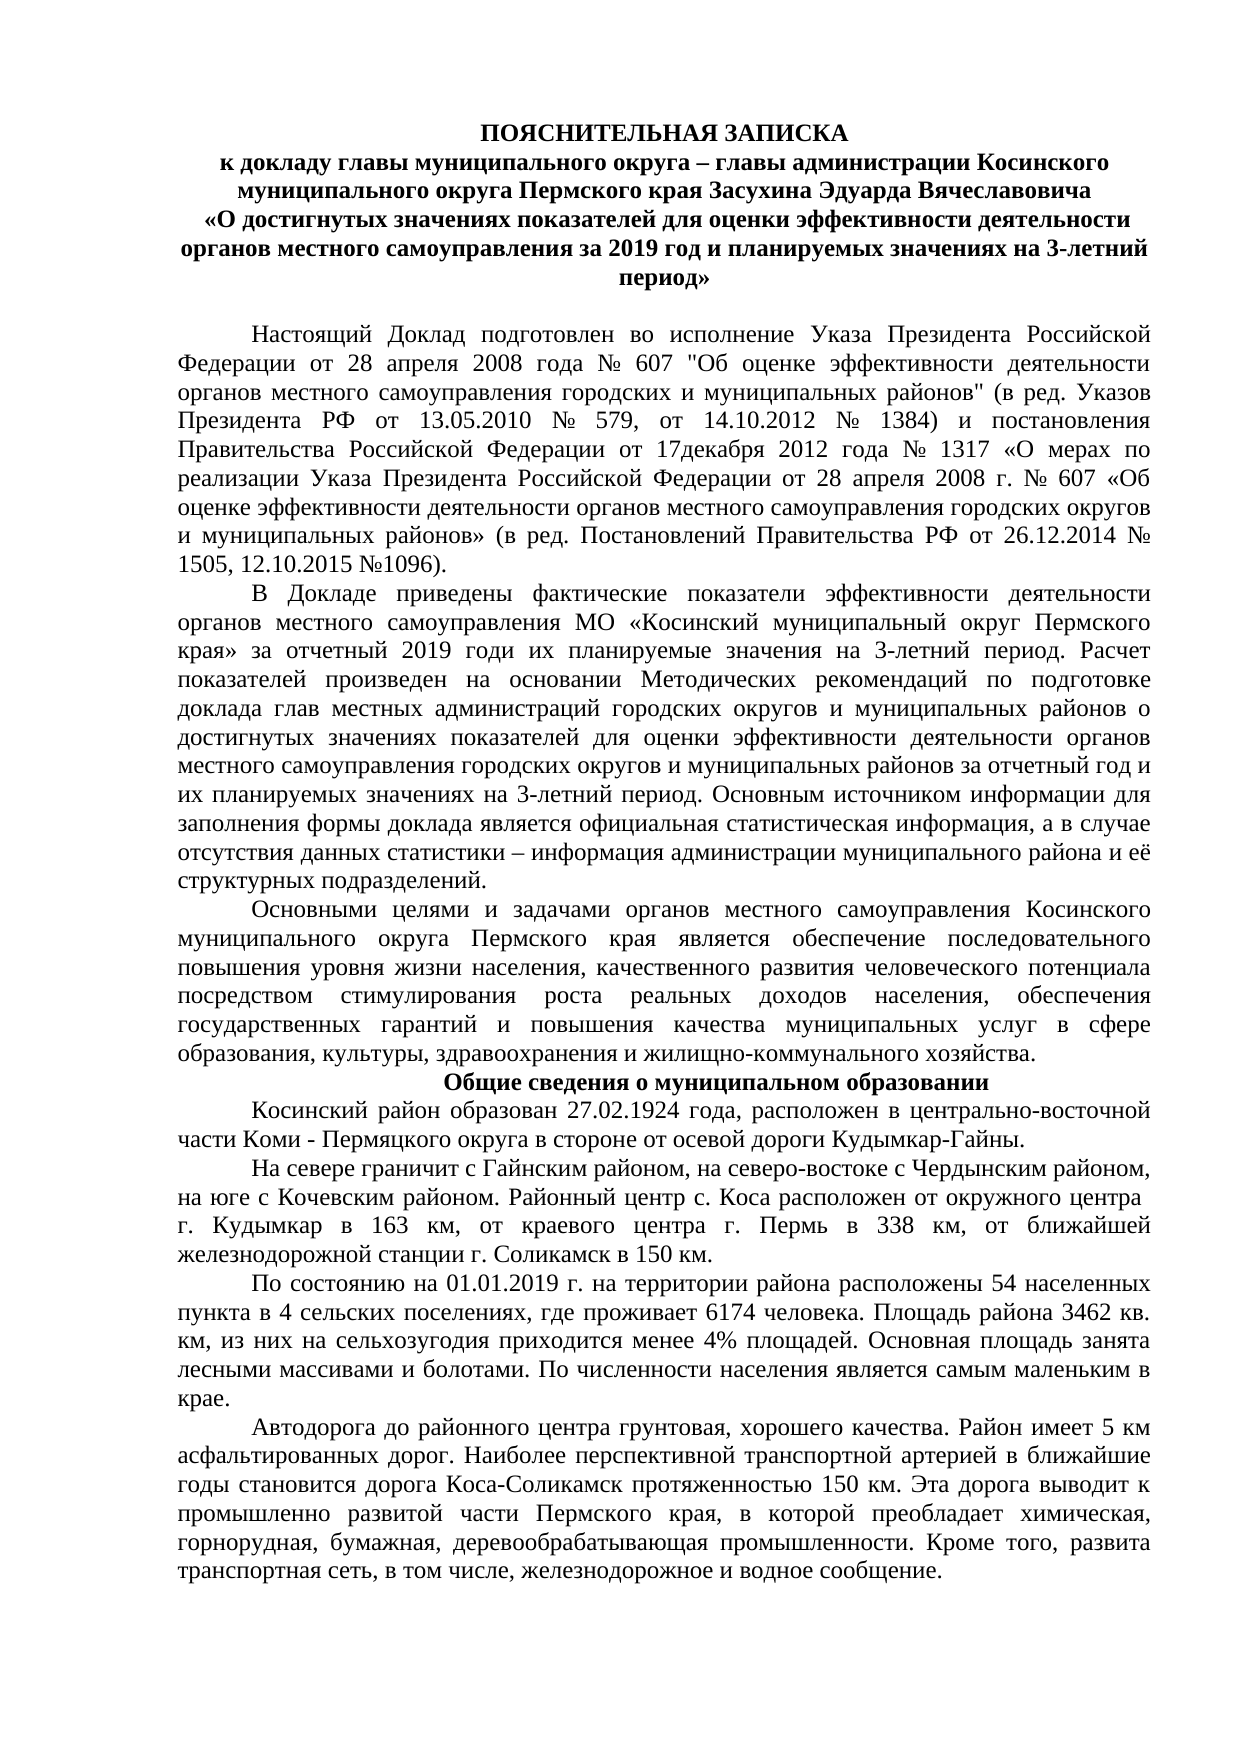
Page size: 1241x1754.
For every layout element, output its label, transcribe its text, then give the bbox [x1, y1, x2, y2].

text к докладу главы муниципального округа – главы администрации Косинского муниципального округа Пермского края Засухина Эдуарда Вячеславовича [177, 147, 1152, 204]
text В Докладе приведены фактические показатели эффективности деятельности органов местного самоуправления МО «Косинский муниципальный округ Пермского края» за отчетный 2019 годи их планируемые значения на 3-летний период. Расчет показателей произведен на основании Методических рекомендаций по подготовке доклада глав местных администраций городских округов и муниципальных районов о достигнутых значениях показателей для оценки эффективности деятельности органов местного самоуправления городских округов и муниципальных районов за отчетный год и их планируемых значениях на 3-летний период. Основным источником информации для заполнения формы доклада является официальная статистическая информация, а в случае отсутствия данных статистики – информация администрации муниципального района и её структурных подразделений. [177, 578, 1152, 894]
text На севере граничит с Гайнским районом, на северо-востоке с Чердынским районом, на юге с Кочевским районом. Районный центр с. Коса расположен от окружного центра г. Кудымкар в , от краевого центра г. Пермь в , от ближайшей железнодорожной станции г. Соликамск в . [177, 1153, 1152, 1268]
text Автодорога до районного центра грунтовая, хорошего качества. Район имеет асфальтированных дорог. Наиболее перспективной транспортной артерией в ближайшие годы становится дорога Коса-Соликамск протяженностью . Эта дорога выводит к промышленно развитой части Пермского края, в которой преобладает химическая, горнорудная, бумажная, деревообрабатывающая промышленности. Кроме того, развита транспортная сеть, в том числе, железнодорожное и водное сообщение. [177, 1412, 1152, 1584]
text Основными целями и задачами органов местного самоуправления Косинского муниципального округа Пермского края является обеспечение последовательного повышения уровня жизни населения, качественного развития человеческого потенциала посредством стимулирования роста реальных доходов населения, обеспечения государственных гарантий и повышения качества муниципальных услуг в сфере образования, культуры, здравоохранения и жилищно-коммунального хозяйства. [177, 894, 1152, 1067]
text ПОЯСнительная ЗАПИСКА [177, 118, 1152, 147]
text Общие сведения о муниципальном образовании [207, 1067, 1152, 1096]
text Настоящий Доклад подготовлен во исполнение Указа Президента Российской Федерации от 28 апреля 2008 года № 607 "Об оценке эффективности деятельности органов местного самоуправления городских и муниципальных районов" (в ред. Указов Президента РФ от 13.05.2010 № 579, от 14.10.2012 № 1384) и постановления Правительства Российской Федерации от 17декабря 2012 года № 1317 «О мерах по реализации Указа Президента Российской Федерации от 28 апреля 2008 г. № 607 «Об оценке эффективности деятельности органов местного самоуправления городских округов и муниципальных районов» (в ред. Постановлений Правительства РФ от 26.12.2014 № 1505, 12.10.2015 №1096). [177, 319, 1152, 578]
text «О достигнутых значениях показателей для оценки эффективности деятельности органов местного самоуправления за 2019 год и планируемых значениях на 3-летний период» [177, 204, 1152, 291]
text Косинский район образован 27.02.1924 года, расположен в центрально-восточной части Коми - Пермяцкого округа в стороне от осевой дороги Кудымкар-Гайны. [177, 1096, 1152, 1153]
text По состоянию на 01.01.2019 г. на территории района расположены 54 населенных пункта в 4 сельских поселениях, где проживает 6174 человека. Площадь района 3462 кв. км, из них на сельхозугодия приходится менее 4% площадей. Основная площадь занята лесными массивами и болотами. По численности населения является самым маленьким в крае. [177, 1268, 1152, 1412]
